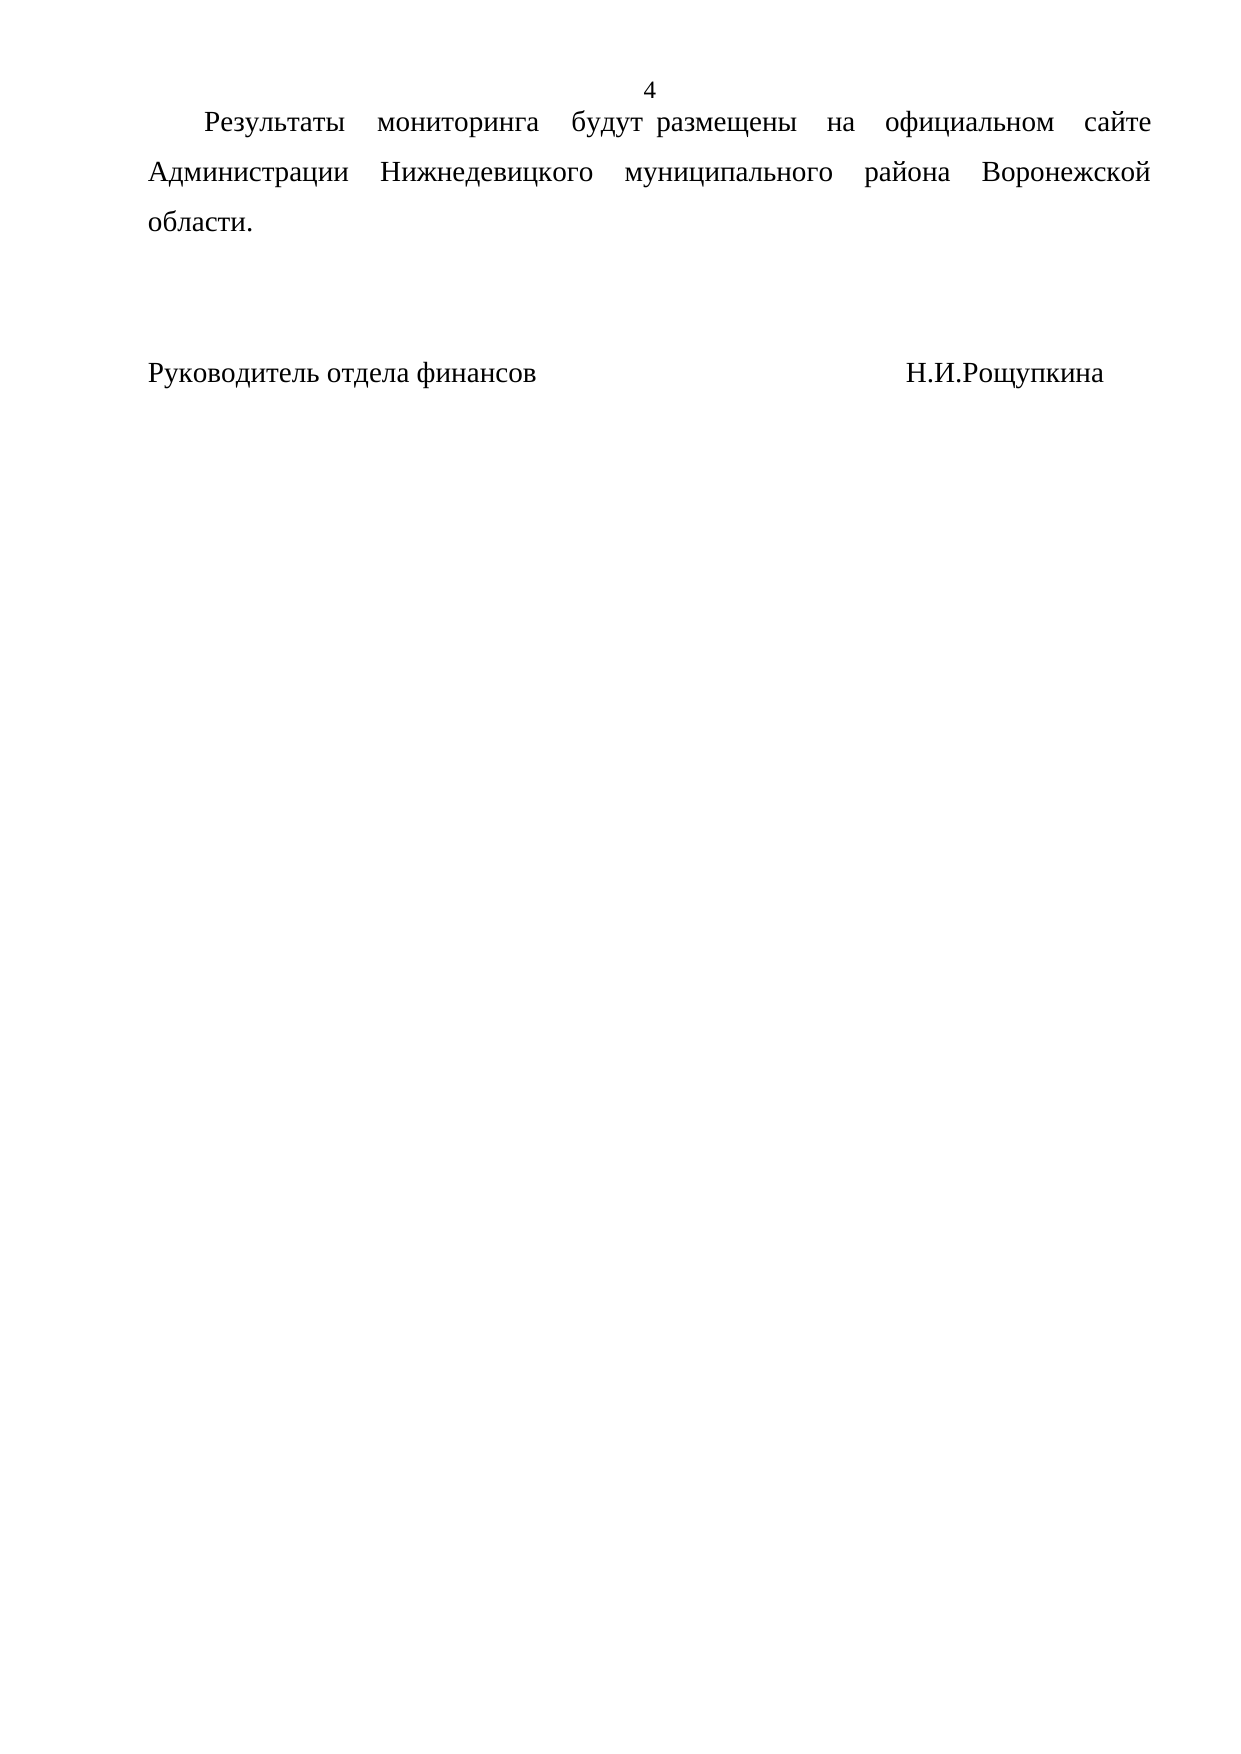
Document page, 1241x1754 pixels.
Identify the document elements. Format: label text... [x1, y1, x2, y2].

text Результаты мониторинга будут размещены на официальном сайте Администрации Нижнедевицкого муниципального района Воронежской области. [148, 104, 1152, 238]
text Руководитель отдела финансов Н.И.Рощупкина [148, 355, 1152, 389]
